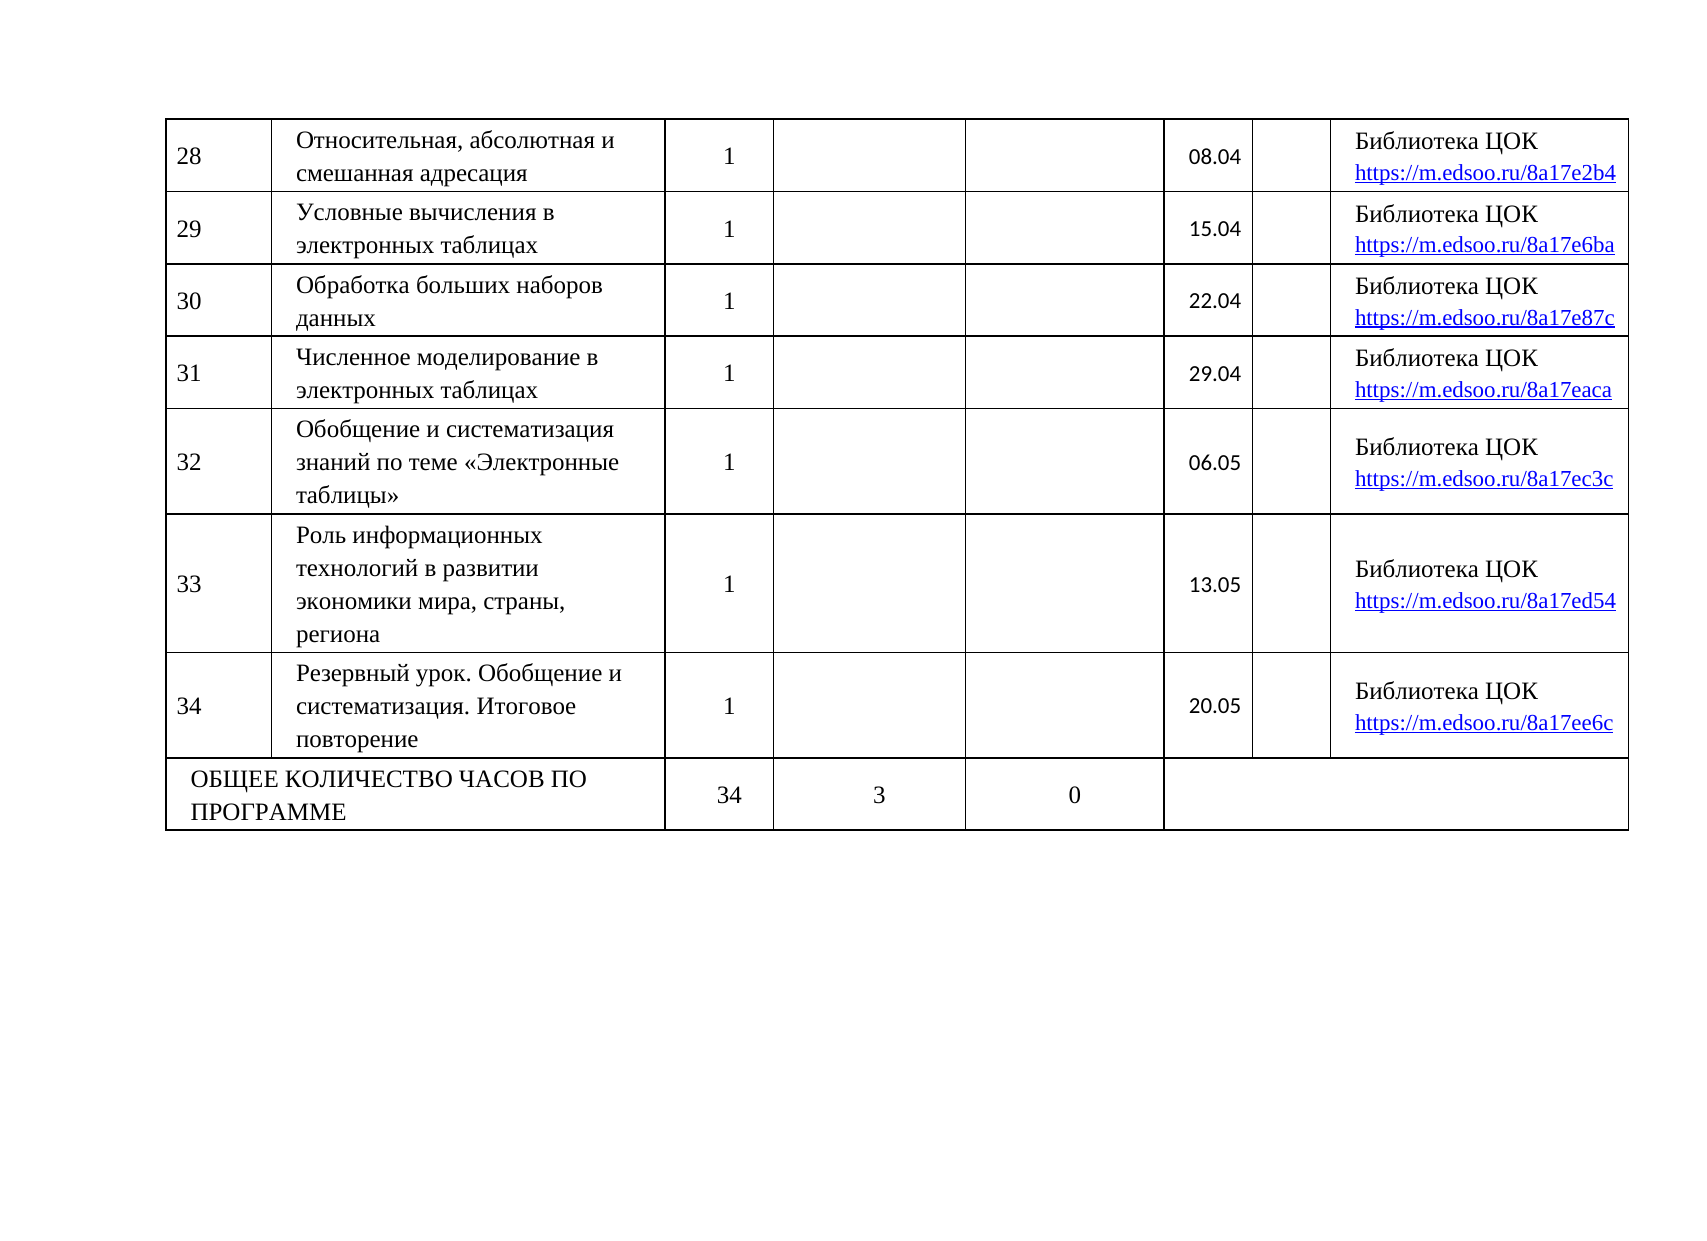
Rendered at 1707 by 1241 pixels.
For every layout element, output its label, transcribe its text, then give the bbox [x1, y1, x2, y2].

table_cell 22.04 [1165, 265, 1252, 335]
table_cell ОБЩЕЕ КОЛИЧЕСТВО ЧАСОВ ПО ПРОГРАММЕ [167, 759, 664, 829]
table_cell 1 [666, 337, 773, 408]
table_cell Относительная, абсолютная и смешанная адресация [272, 120, 664, 191]
table_cell 3 [774, 759, 965, 829]
table_cell 1 [666, 653, 773, 757]
table_cell 30 [167, 265, 271, 335]
table_cell [966, 515, 1163, 652]
table_cell [774, 265, 965, 335]
table_cell [1253, 120, 1330, 191]
table_cell 0 [966, 759, 1163, 829]
table_cell [966, 409, 1163, 513]
table_cell [774, 337, 965, 408]
table_cell 1 [666, 120, 773, 191]
table_cell 29.04 [1165, 337, 1252, 408]
table_cell Условные вычисления в электронных таблицах [272, 192, 664, 263]
table_cell Библиотека ЦОК https://m.edsoo.ru/8a17ec3c [1331, 409, 1628, 513]
table_cell 15.04 [1165, 192, 1252, 263]
table_cell 1 [666, 515, 773, 652]
table_cell 34 [167, 653, 271, 757]
table_cell Обобщение и систематизация знаний по теме «Электронные таблицы» [272, 409, 664, 513]
table_cell Библиотека ЦОК https://m.edsoo.ru/8a17e6ba [1331, 192, 1628, 263]
table_cell Библиотека ЦОК https://m.edsoo.ru/8a17ee6c [1331, 653, 1628, 757]
table_cell [1253, 409, 1330, 513]
table_cell Библиотека ЦОК https://m.edsoo.ru/8a17ed54 [1331, 515, 1628, 652]
table_cell [966, 120, 1163, 191]
table_cell [1253, 337, 1330, 408]
table_cell 28 [167, 120, 271, 191]
table_cell [774, 653, 965, 757]
table_cell Численное моделирование в электронных таблицах [272, 337, 664, 408]
table_cell [774, 120, 965, 191]
table_cell [1253, 515, 1330, 652]
table_cell 1 [666, 409, 773, 513]
table_cell Библиотека ЦОК https://m.edsoo.ru/8a17eaca [1331, 337, 1628, 408]
table_cell Библиотека ЦОК https://m.edsoo.ru/8a17e87c [1331, 265, 1628, 335]
table_cell 13.05 [1165, 515, 1252, 652]
table_cell Роль информационных технологий в развитии экономики мира, страны, региона [272, 515, 664, 652]
table_cell [966, 265, 1163, 335]
table_cell [966, 337, 1163, 408]
table_cell [1253, 192, 1330, 263]
table_cell 1 [666, 192, 773, 263]
table_cell [1253, 653, 1330, 757]
table_cell Обработка больших наборов данных [272, 265, 664, 335]
table_cell 08.04 [1165, 120, 1252, 191]
table_cell 31 [167, 337, 271, 408]
table_cell [966, 192, 1163, 263]
table_cell [1253, 265, 1330, 335]
table_cell Библиотека ЦОК https://m.edsoo.ru/8a17e2b4 [1331, 120, 1628, 191]
table_cell Резервный урок. Обобщение и систематизация. Итоговое повторение [272, 653, 664, 757]
table_cell 1 [666, 265, 773, 335]
table_cell [774, 409, 965, 513]
table_cell 32 [167, 409, 271, 513]
table_cell 29 [167, 192, 271, 263]
table_cell [774, 192, 965, 263]
table_cell 20.05 [1165, 653, 1252, 757]
table_cell 34 [666, 759, 773, 829]
table_cell 33 [167, 515, 271, 652]
table_cell 06.05 [1165, 409, 1252, 513]
table_cell [1165, 759, 1628, 829]
table_cell [966, 653, 1163, 757]
table_cell [774, 515, 965, 652]
